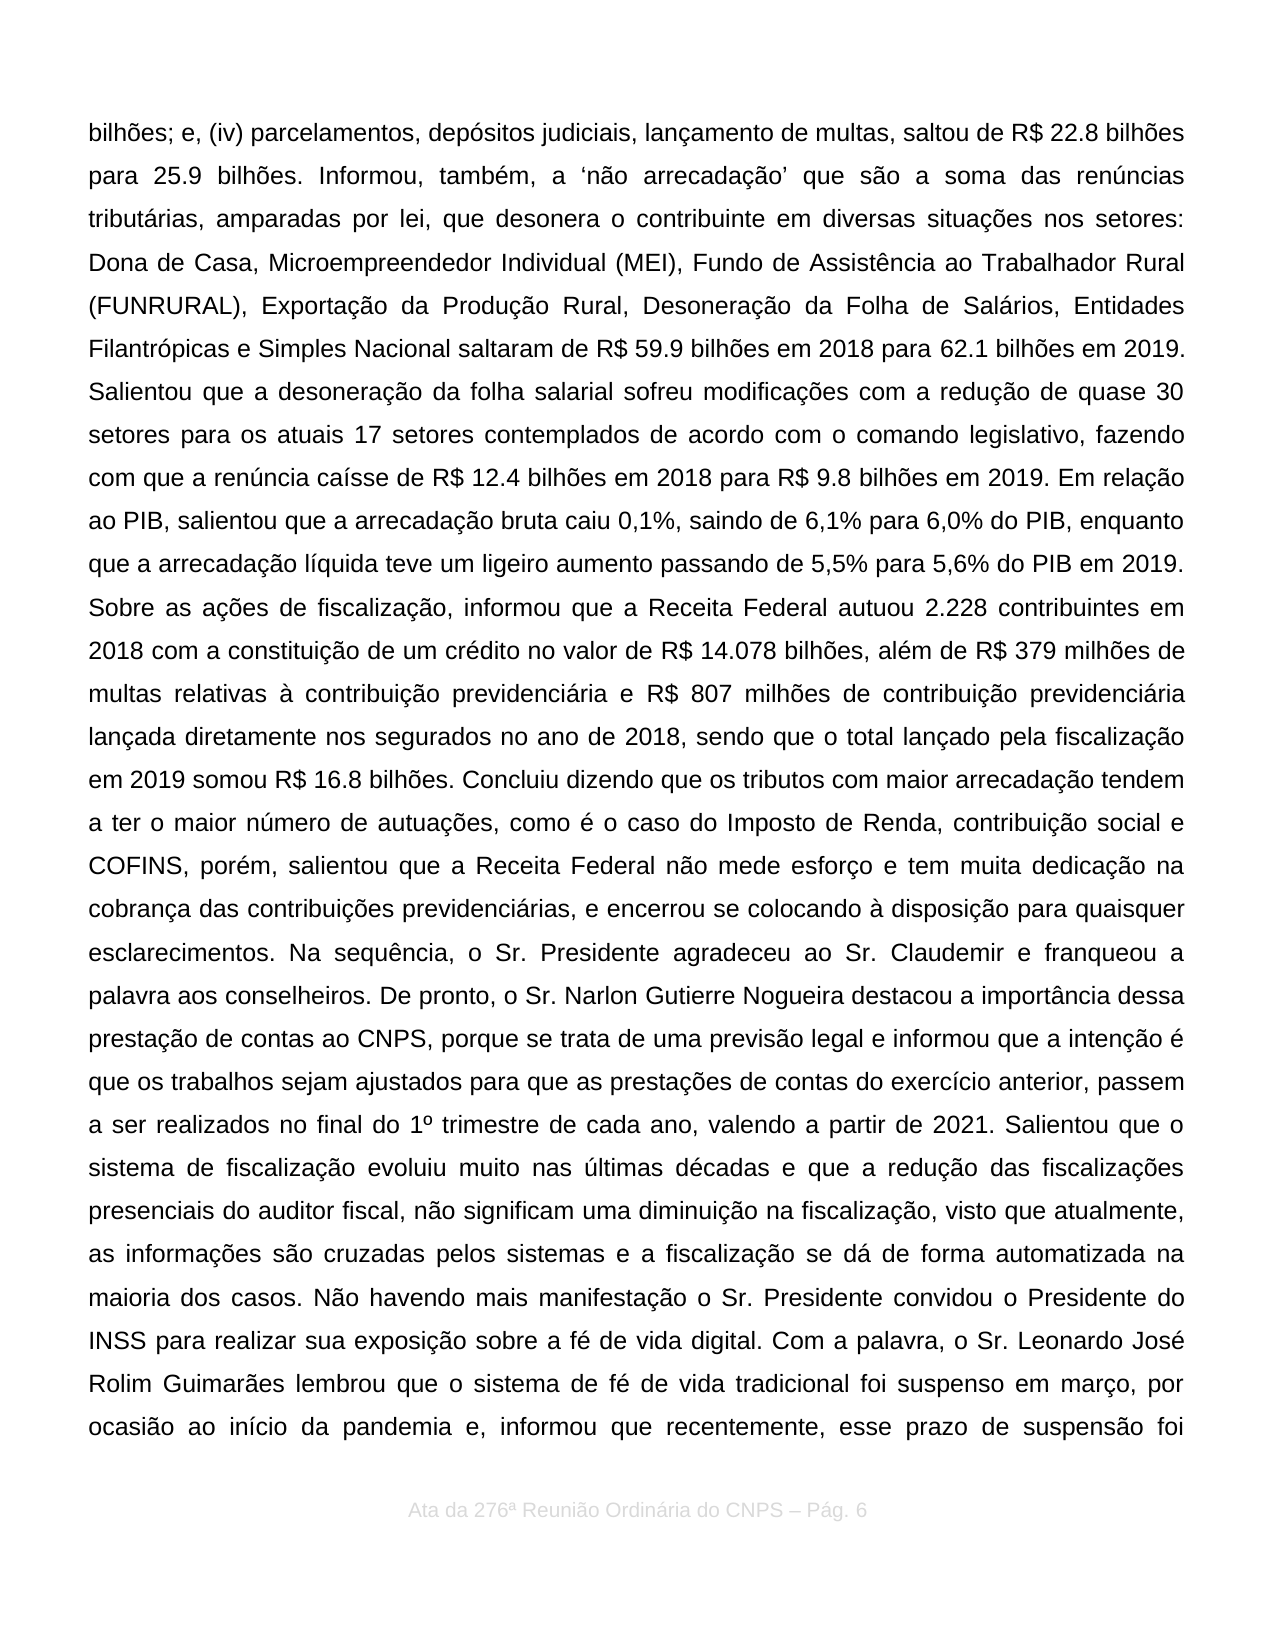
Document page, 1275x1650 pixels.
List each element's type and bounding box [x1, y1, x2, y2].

text [87, 118, 1186, 1441]
